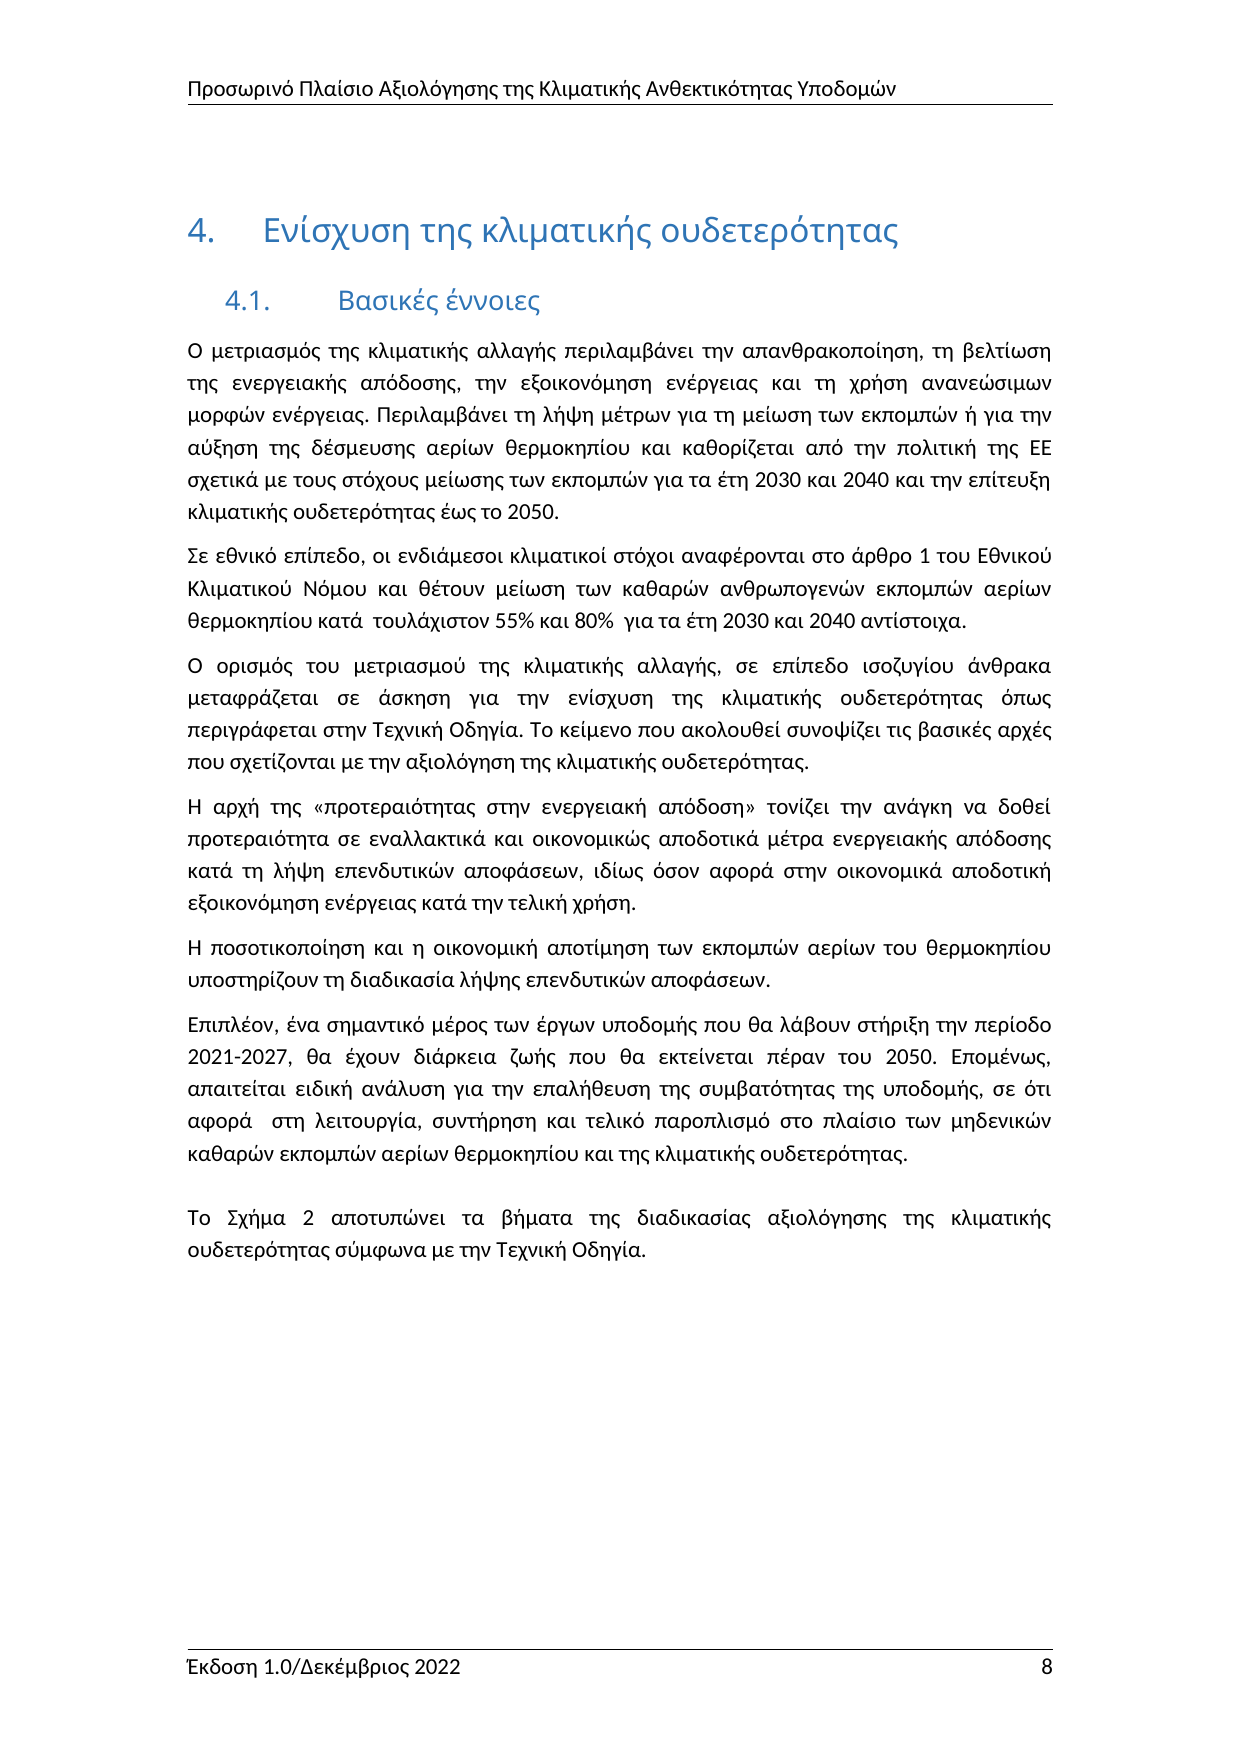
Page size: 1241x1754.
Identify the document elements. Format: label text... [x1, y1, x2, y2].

subtitle Βασικές έννοιες [225, 281, 1053, 318]
text Η αρχή της «προτεραιότητας στην ενεργειακή απόδοση» τονίζει την ανάγκη να δοθεί προτεραιότητα σε εναλλακτικά και οικονομικώς αποδοτικά μέτρα ενεργειακής απόδοσης κατά τη λήψη επενδυτικών αποφάσεων, ιδίως όσον αφορά στην οικονομικά αποδοτική εξοικονόμηση ενέργειας κατά την τελική χρήση. [187, 792, 1053, 917]
text Ο μετριασμός της κλιματικής αλλαγής περιλαμβάνει την απανθρακοποίηση, τη βελτίωση της ενεργειακής απόδοσης, την εξοικονόμηση ενέργειας και τη χρήση ανανεώσιμων μορφών ενέργειας. Περιλαμβάνει τη λήψη μέτρων για τη μείωση των εκπομπών ή για την αύξηση της δέσμευσης αερίων θερμοκηπίου και καθορίζεται από την πολιτική της ΕΕ σχετικά με τους στόχους μείωσης των εκπομπών για τα έτη 2030 και 2040 και την επίτευξη κλιματικής ουδετερότητας έως το 2050. [187, 336, 1053, 525]
text Επιπλέον, ένα σημαντικό μέρος των έργων υποδομής που θα λάβουν στήριξη την περίοδο 2021-2027, θα έχουν διάρκεια ζωής που θα εκτείνεται πέραν του 2050. Επομένως, απαιτείται ειδική ανάλυση για την επαλήθευση της συμβατότητας της υποδομής, σε ότι αφορά στη λειτουργία, συντήρηση και τελικό παροπλισμό στο πλαίσιο των μηδενικών καθαρών εκπομπών αερίων θερμοκηπίου και της κλιματικής ουδετερότητας. [187, 1010, 1053, 1167]
text Η ποσοτικοποίηση και η οικονομική αποτίμηση των εκπομπών αερίων του θερμοκηπίου υποστηρίζουν τη διαδικασία λήψης επενδυτικών αποφάσεων. [187, 933, 1053, 993]
text Σε εθνικό επίπεδο, οι ενδιάμεσοι κλιματικοί στόχοι αναφέρονται στο άρθρο 1 του Εθνικού Κλιματικού Νόμου και θέτουν μείωση των καθαρών ανθρωπογενών εκπομπών αερίων θερμοκηπίου κατά τουλάχιστον 55% και 80% για τα έτη 2030 και 2040 αντίστοιχα. [187, 542, 1053, 634]
text O ορισμός του μετριασμού της κλιματικής αλλαγής, σε επίπεδο ισοζυγίου άνθρακα μεταφράζεται σε άσκηση για την ενίσχυση της κλιματικής ουδετερότητας όπως περιγράφεται στην Τεχνική Οδηγία. Το κείμενο που ακολουθεί συνοψίζει τις βασικές αρχές που σχετίζονται με την αξιολόγηση της κλιματικής ουδετερότητας. [187, 651, 1053, 775]
text Το Σχήμα 2 αποτυπώνει τα βήματα της διαδικασίας αξιολόγησης της κλιματικής ουδετερότητας σύμφωνα με την Τεχνική Οδηγία. [187, 1203, 1053, 1263]
subtitle Ενίσχυση της κλιματικής ουδετερότητας [187, 207, 1053, 253]
